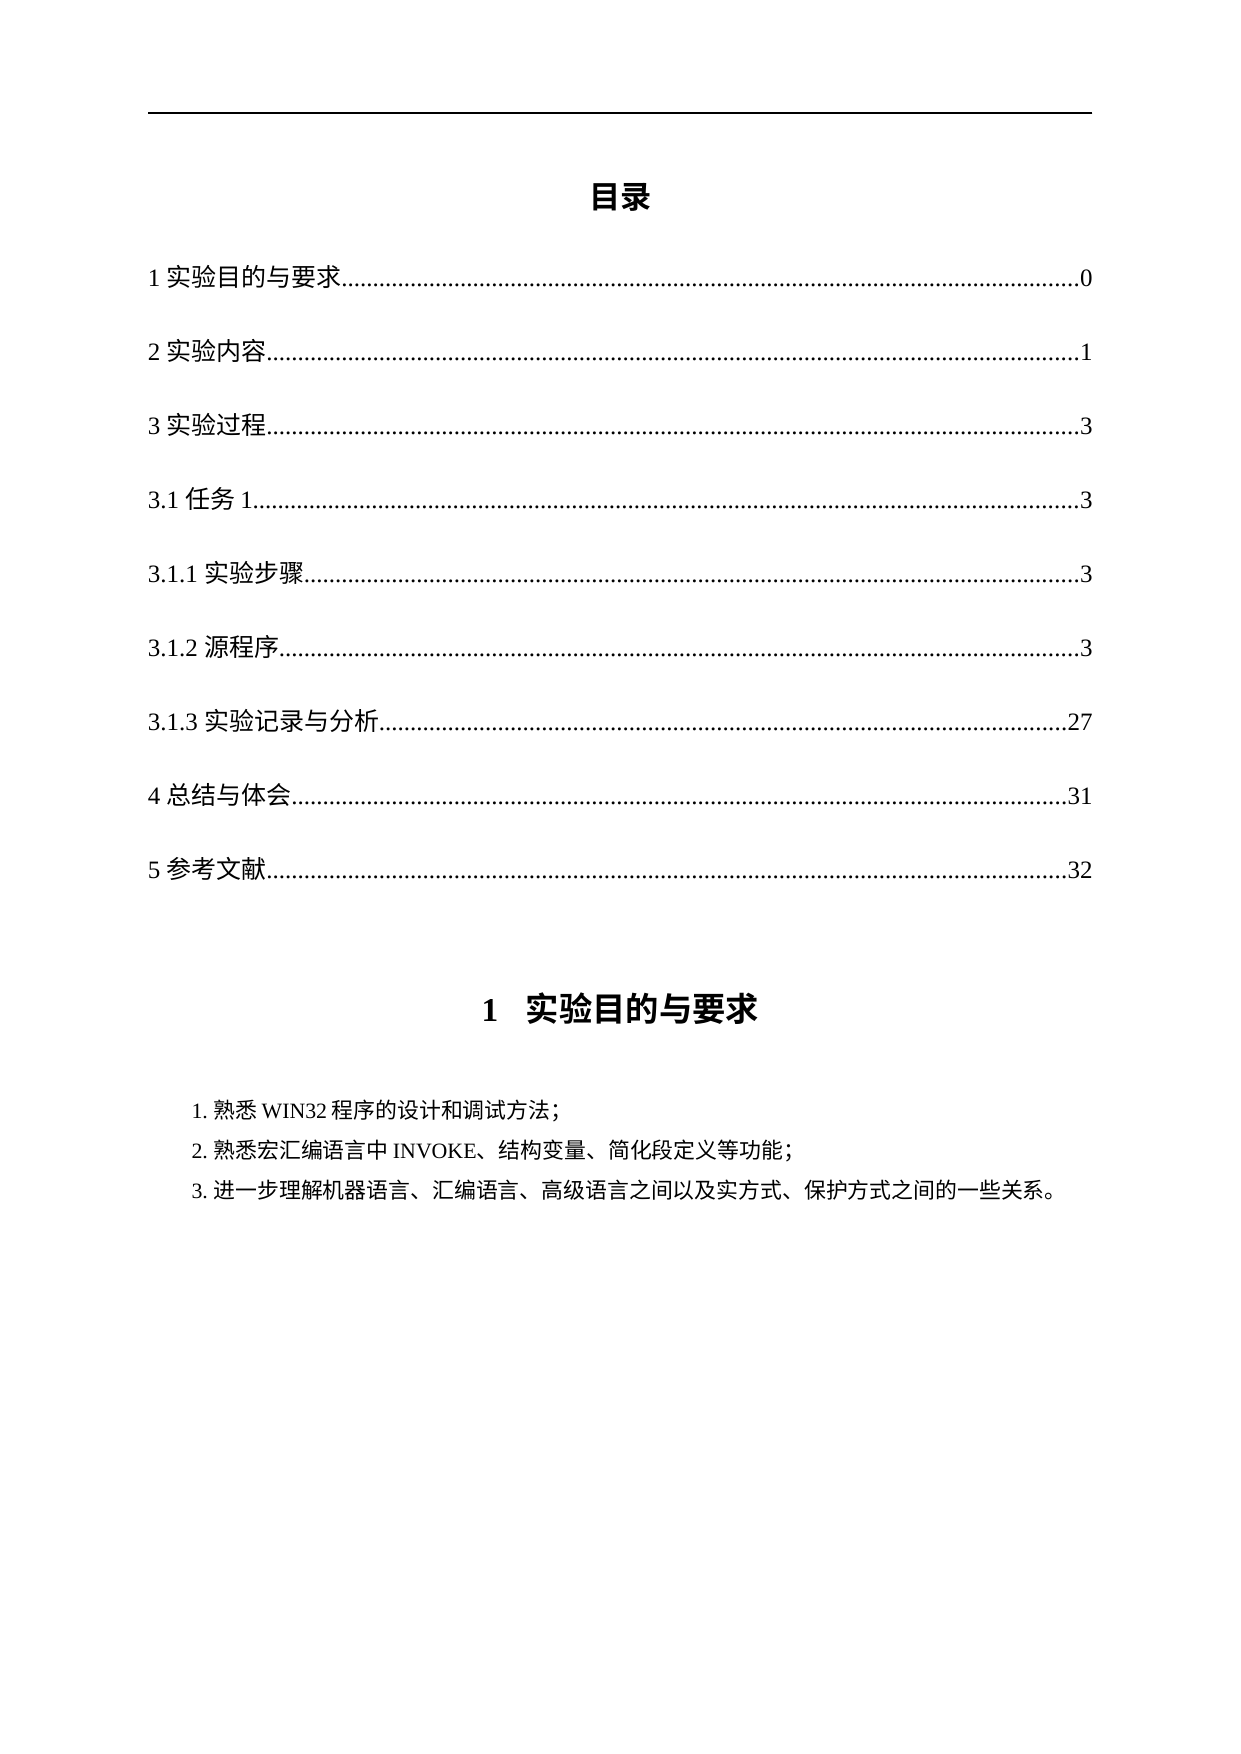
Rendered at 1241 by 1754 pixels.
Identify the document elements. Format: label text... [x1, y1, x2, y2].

text 2 实验内容 1 [148, 317, 1092, 382]
text 1 实验目的与要求 0 [148, 243, 1092, 308]
text 3.1.2 源程序 3 [148, 613, 1092, 678]
text 2. 熟悉宏汇编语言中INVOKE、结构变量、简化段定义等功能； [148, 1133, 1092, 1165]
text 3.1 任务1 3 [148, 465, 1092, 530]
text 1. 熟悉WIN32程序的设计和调试方法； [148, 1092, 1092, 1125]
text 3. 进一步理解机器语言、汇编语言、高级语言之间以及实方式、保护方式之间的一些关系。 [148, 1173, 1092, 1206]
text 目录 [148, 162, 1092, 227]
text 4 总结与体会 31 [148, 761, 1092, 826]
text 5 参考文献 32 [148, 835, 1092, 900]
subtitle 实验目的与要求 [148, 974, 1092, 1039]
text 3 实验过程 3 [148, 391, 1092, 456]
text 3.1.1 实验步骤 3 [148, 539, 1092, 604]
text 3.1.3 实验记录与分析 27 [148, 687, 1092, 752]
